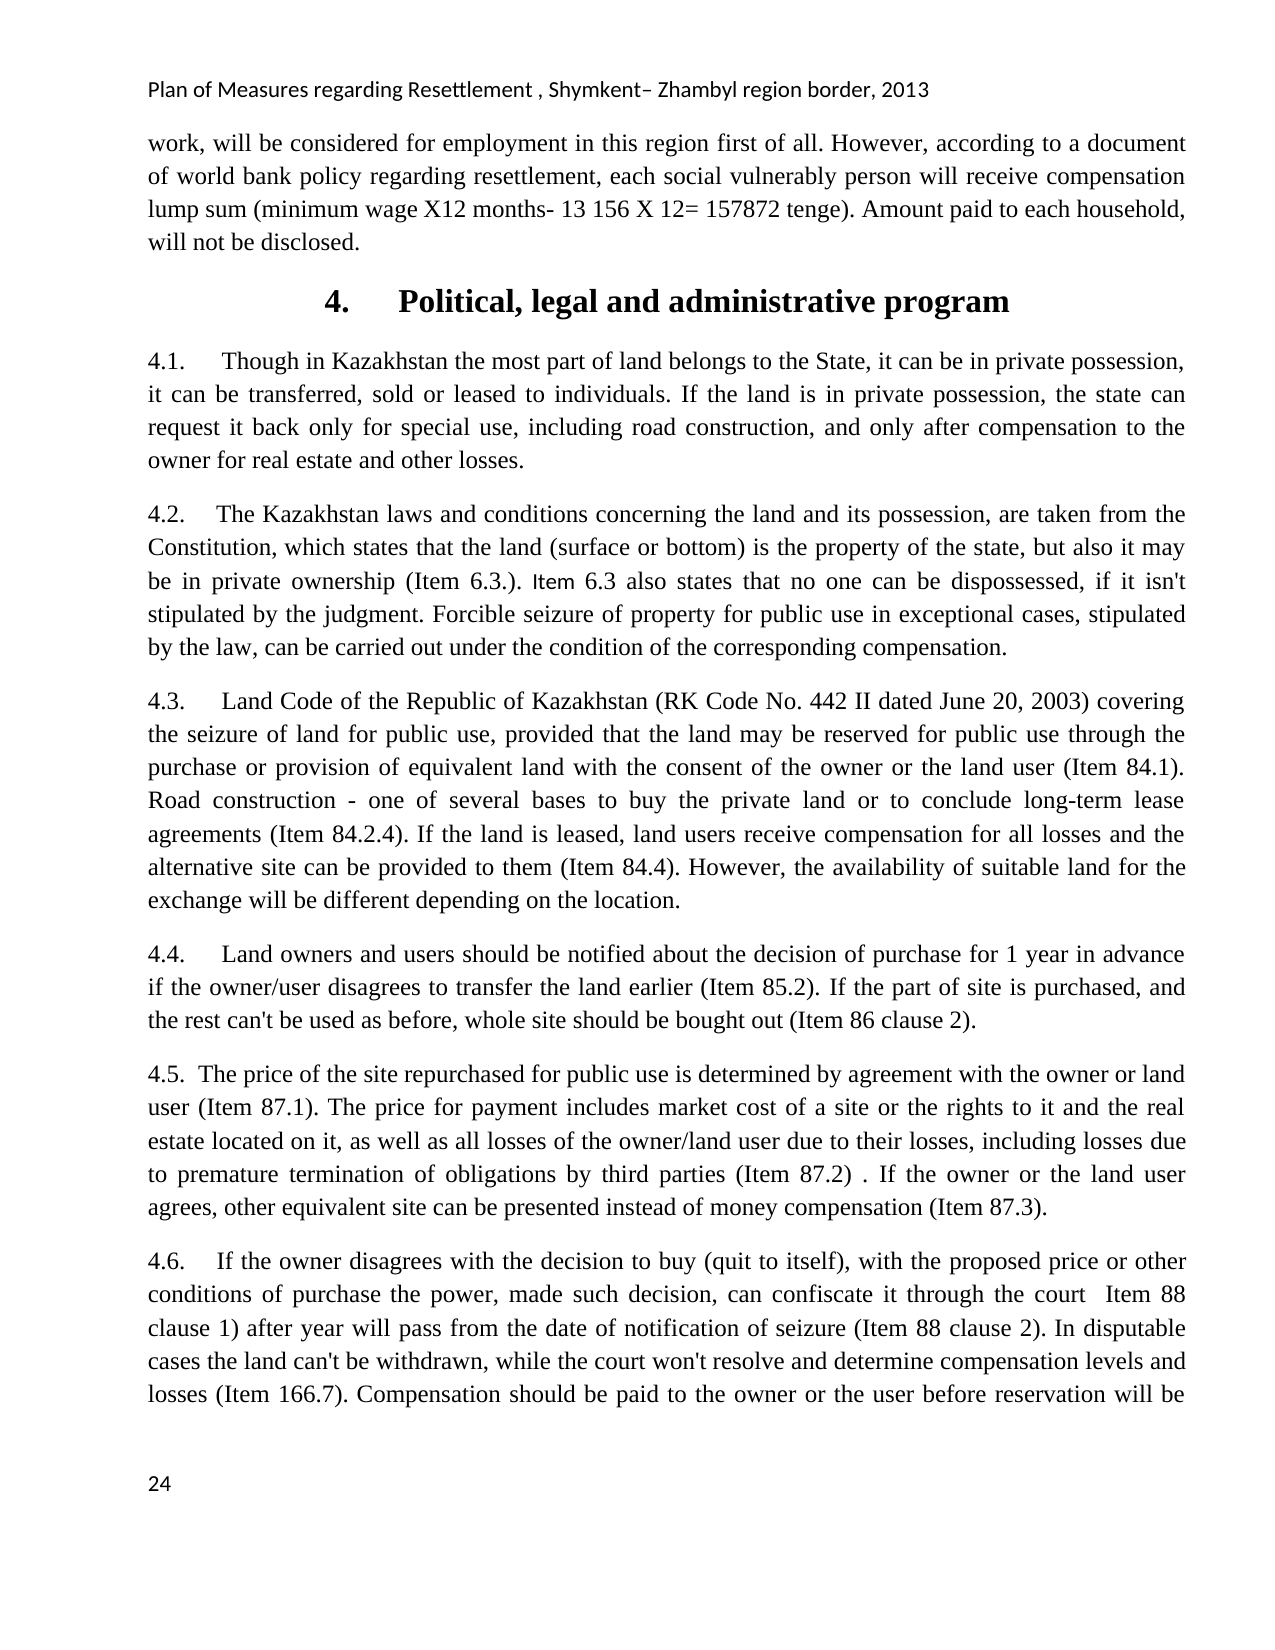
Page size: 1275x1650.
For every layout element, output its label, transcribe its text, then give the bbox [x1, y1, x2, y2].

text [148, 128, 1186, 256]
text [148, 1246, 1186, 1408]
text 4.2. The Kazakhstan laws and conditions concerning the land and its possession, are taken from the Constitution, which states that the land (surface or bottom) is the property of the state, but also it may be in private ownership (Item 6.3.). Item 6.3 also states that no one can be dispossessed, if it isn't stipulated by the judgment. Forcible seizure of property for public use in exceptional cases, stipulated by the law, can be carried out under the condition of the corresponding compensation. [148, 499, 1186, 661]
text 4.3. Land Code of the Republic of Kazakhstan (RK Code No. 442 II dated June 20, 2003) covering the seizure of land for public use, provided that the land may be reserved for public use through the purchase or provision of equivalent land with the consent of the owner or the land user (Item 84.1). Road construction - one of several bases to buy the private land or to conclude long-term lease agreements (Item 84.2.4). If the land is leased, land users receive compensation for all losses and the alternative site can be provided to them (Item 84.4). However, the availability of suitable land for the exchange will be different depending on the location. [148, 686, 1186, 914]
text 4.5. The price of the site repurchased for public use is determined by agreement with the owner or land user (Item 87.1). The price for payment includes market cost of a site or the rights to it and the real estate located on it, as well as all losses of the owner/land user due to their losses, including losses due to premature termination of obligations by third parties (Item 87.2) . If the owner or the land user agrees, other equivalent site can be presented instead of money compensation (Item 87.3). [148, 1059, 1186, 1221]
text 4.4. Land owners and users should be notified about the decision of purchase for 1 year in advance if the owner/user disagrees to transfer the land earlier (Item 85.2). If the part of site is purchased, and the rest can't be used as before, whole site should be bought out (Item 86 clause 2). [148, 939, 1186, 1034]
text 4.1. Though in Kazakhstan the most part of land belongs to the State, it can be in private possession, it can be transferred, sold or leased to individuals. If the land is in private possession, the state can request it back only for special use, including road construction, and only after compensation to the owner for real estate and other losses. [148, 346, 1186, 474]
text 4. Political, legal and administrative program [148, 281, 1186, 319]
